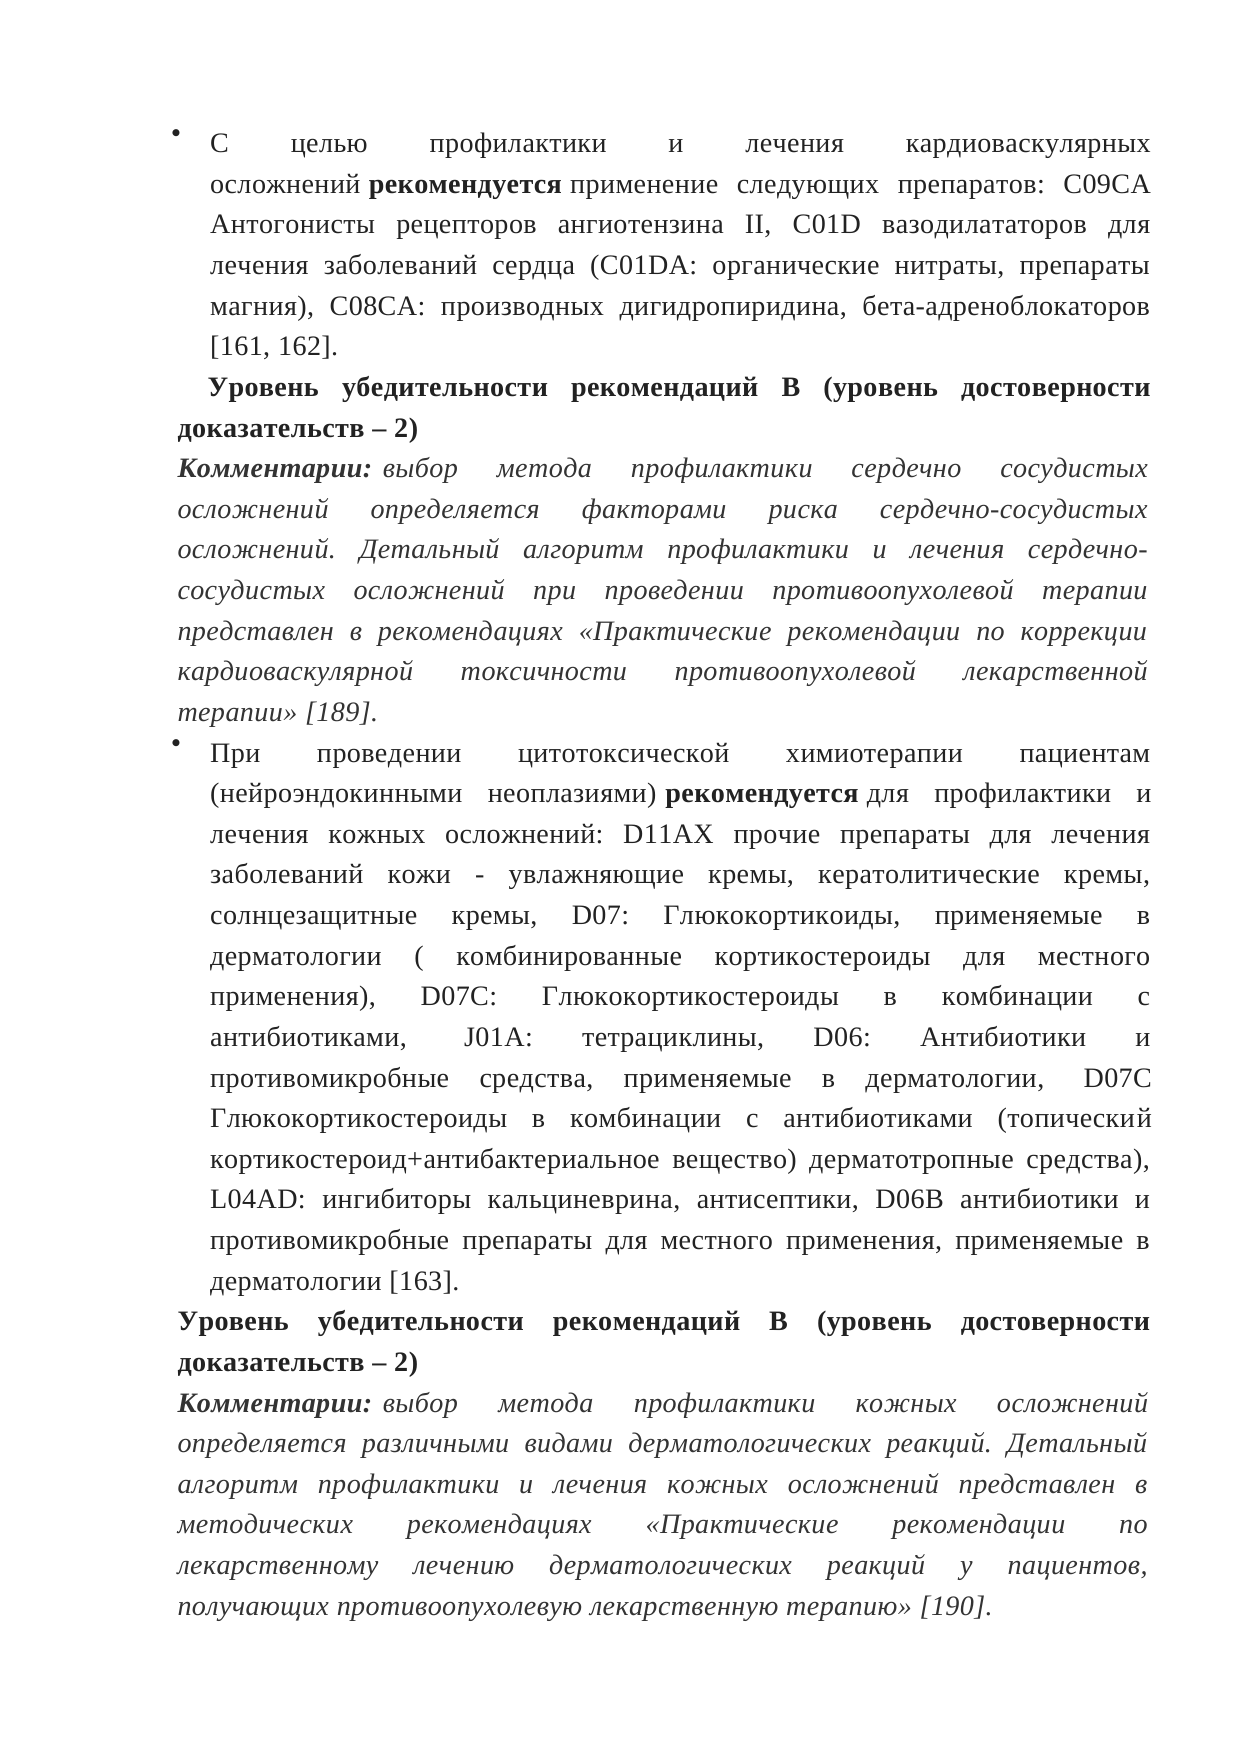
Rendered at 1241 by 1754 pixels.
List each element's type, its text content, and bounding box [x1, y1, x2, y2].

text Комментарии: выбор метода профилактики сердечно сосудистых осложнений определяется факторами риска сердечно-сосудистых осложнений. Детальный алгоритм профилактики и лечения сердечно-сосудистых осложнений при проведении противоопухолевой терапии представлен в рекомендациях «Практические рекомендации по коррекции кардиоваскулярной токсичности противоопухолевой лекарственной терапии» [189]. [177, 443, 1152, 727]
text Уровень убедительности рекомендаций B (уровень достоверности доказательств – 2) [177, 362, 1152, 443]
list При проведении цитотоксической химиотерапии пациентам (нейроэндокинными неоплазиями) рекомендуется для профилактики и лечения кожных осложнений: D11AX прочие препараты для лечения заболеваний кожи - увлажняющие кремы, кератолитические кремы, солнцезащитные кремы, D07: Глюкокортикоиды, применяемые в дерматологии ( комбинированные кортикостероиды для местного применения), D07C: Глюкокортикостероиды в комбинации с антибиотиками, J01A: тетрациклины, D06: Антибиотики и противомикробные средства, применяемые в дерматологии, D07C Глюкокортикостероиды в комбинации с антибиотиками (топический кортикостероид+антибактериальное вещество) дерматотропные средства), L04AD: ингибиторы кальциневрина, антисептики, D06B антибиотики и противомикробные препараты для местного применения, применяемые в дерматологии [163]. [172, 727, 1152, 1296]
text Уровень убедительности рекомендаций B (уровень достоверности доказательств – 2) [177, 1296, 1152, 1377]
text Комментарии: выбор метода профилактики кожных осложнений определяется различными видами дерматологических реакций. Детальный алгоритм профилактики и лечения кожных осложнений представлен в методических рекомендациях «Практические рекомендации по лекарственному лечению дерматологических реакций у пациентов, получающих противоопухолевую лекарственную терапию» [190]. [177, 1377, 1152, 1621]
list C целью профилактики и лечения кардиоваскулярных осложнений рекомендуется применение следующих препаратов: C09CA Антогонисты рецепторов ангиотензина II, C01D вазодилататоров для лечения заболеваний сердца (C01DA: органические нитраты, препараты магния), C08CA: производных дигидропиридина, бета-адреноблокаторов [161, 162]. [172, 118, 1152, 362]
